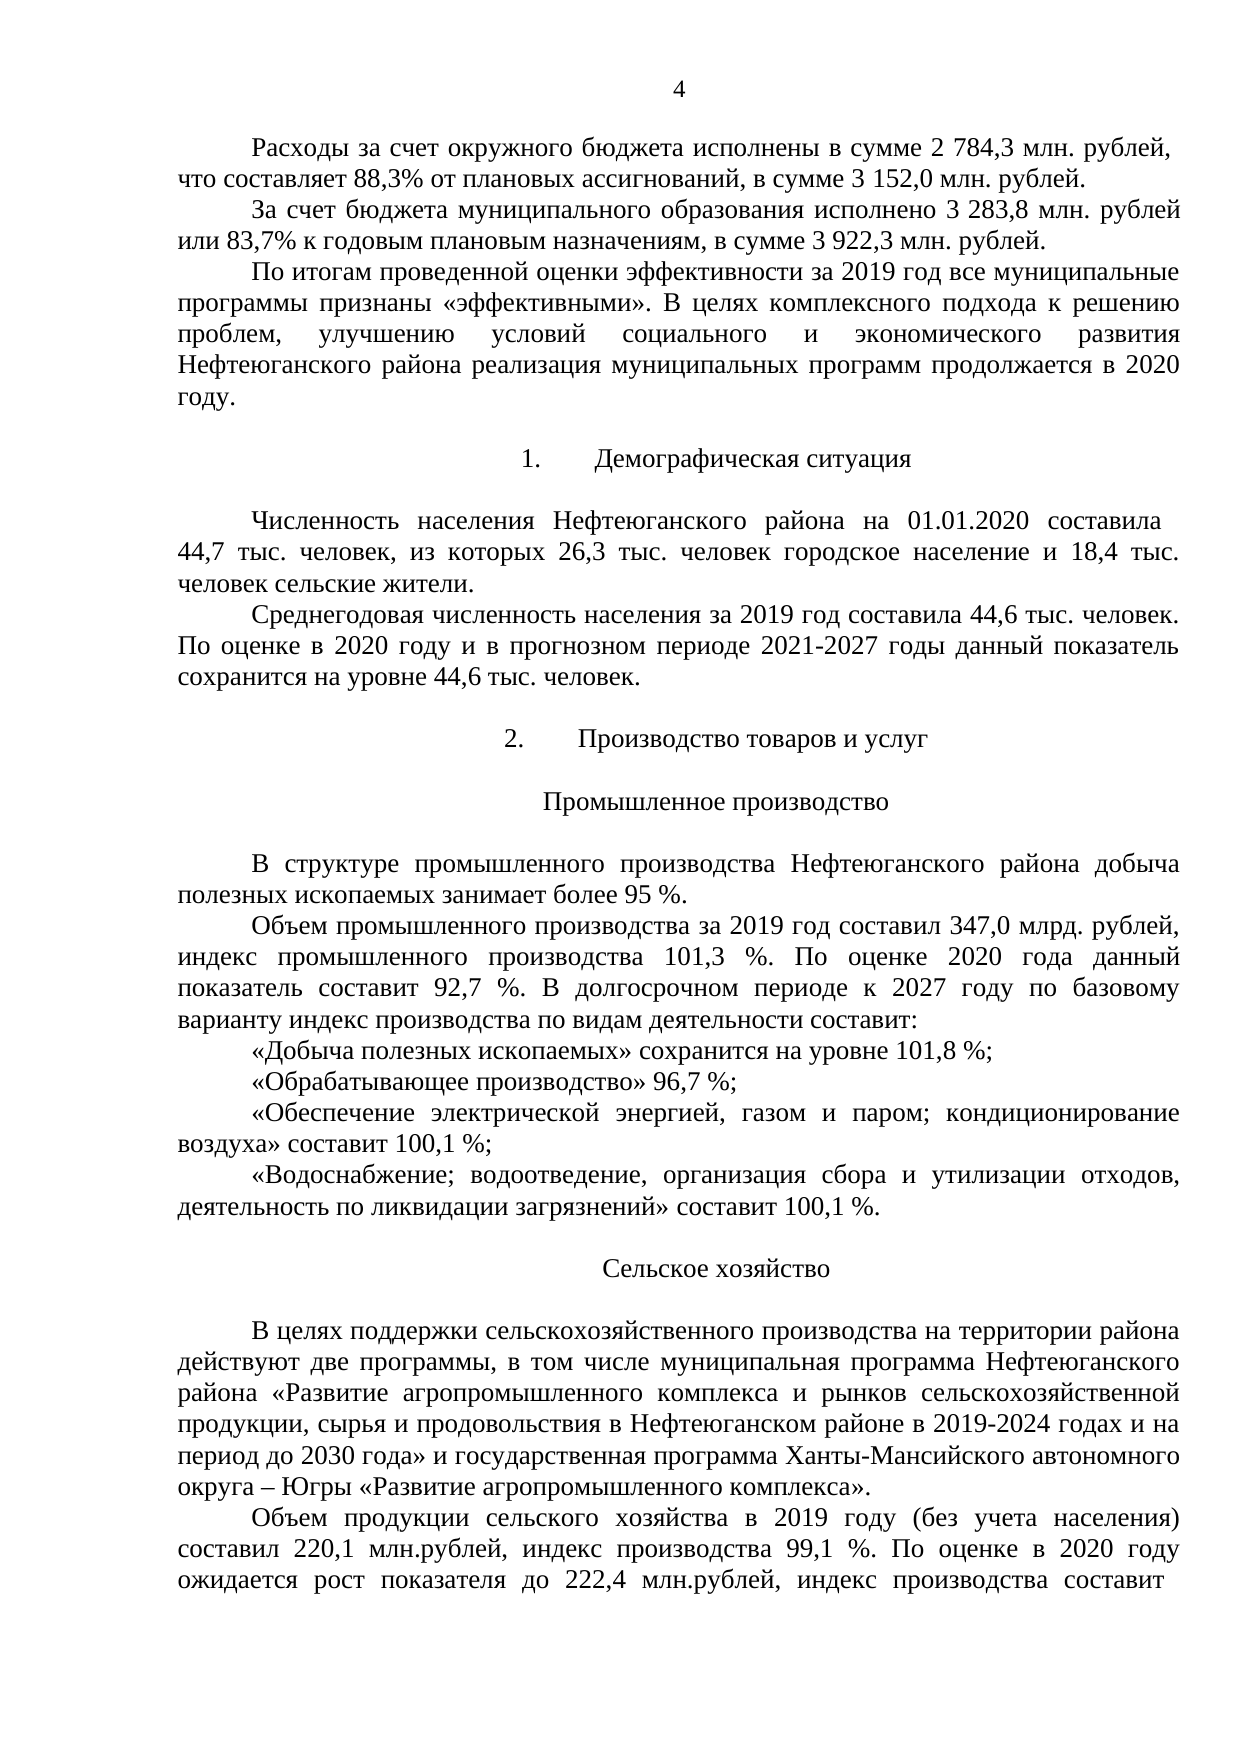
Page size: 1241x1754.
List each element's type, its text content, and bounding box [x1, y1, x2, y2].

text Расходы за счет окружного бюджета исполнены в сумме 2 784,3 млн. рублей, что составляет 88,3% от плановых ассигнований, в сумме 3 152,0 млн. рублей. [177, 131, 1181, 193]
list Производство товаров и услуг [177, 722, 1181, 753]
text Сельское хозяйство [177, 1252, 1181, 1283]
text «Обрабатывающее производство» 96,7 %; [177, 1065, 1181, 1096]
text «Водоснабжение; водоотведение, организация сбора и утилизации отходов, деятельность по ликвидации загрязнений» составит 100,1 %. [177, 1158, 1181, 1221]
text В структуре промышленного производства Нефтеюганского района добыча полезных ископаемых занимает более 95 %. [177, 847, 1181, 909]
text Промышленное производство [177, 785, 1181, 816]
text «Обеспечение электрической энергией, газом и паром; кондиционирование воздуха» составит 100,1 %; [177, 1096, 1181, 1158]
text Среднегодовая численность населения за 2019 год составила 44,6 тыс. человек. По оценке в 2020 году и в прогнозном периоде 2021-2027 годы данный показатель сохранится на уровне 44,6 тыс. человек. [177, 598, 1181, 691]
text Численность населения Нефтеюганского района на 01.01.2020 составила 44,7 тыс. человек, из которых 26,3 тыс. человек городское население и 18,4 тыс. человек сельские жители. [177, 504, 1181, 598]
list Демографическая ситуация [177, 442, 1181, 473]
list В целях поддержки сельскохозяйственного производства на территории района действуют две программы, в том числе муниципальная программа Нефтеюганского района «Развитие агропромышленного комплекса и рынков сельскохозяйственной продукции, сырья и продовольствия в Нефтеюганском районе в 2019-2024 годах и на период до 2030 года» и государственная программа Ханты-Мансийского автономного округа – Югры «Развитие агропромышленного комплекса». [177, 1314, 1181, 1501]
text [177, 1501, 1181, 1594]
text «Добыча полезных ископаемых» сохранится на уровне 101,8 %; [177, 1034, 1181, 1065]
text За счет бюджета муниципального образования исполнено 3 283,8 млн. рублей или 83,7% к годовым плановым назначениям, в сумме 3 922,3 млн. рублей. [177, 193, 1181, 255]
text По итогам проведенной оценки эффективности за 2019 год все муниципальные программы признаны «эффективными». В целях комплексного подхода к решению проблем, улучшению условий социального и экономического развития Нефтеюганского района реализация муниципальных программ продолжается в 2020 году. [177, 255, 1181, 411]
text Объем промышленного производства за 2019 год составил 347,0 млрд. рублей, индекс промышленного производства 101,3 %. По оценке 2020 года данный показатель составит 92,7 %. В долгосрочном периоде к 2027 году по базовому варианту индекс производства по видам деятельности составит: [177, 909, 1181, 1034]
